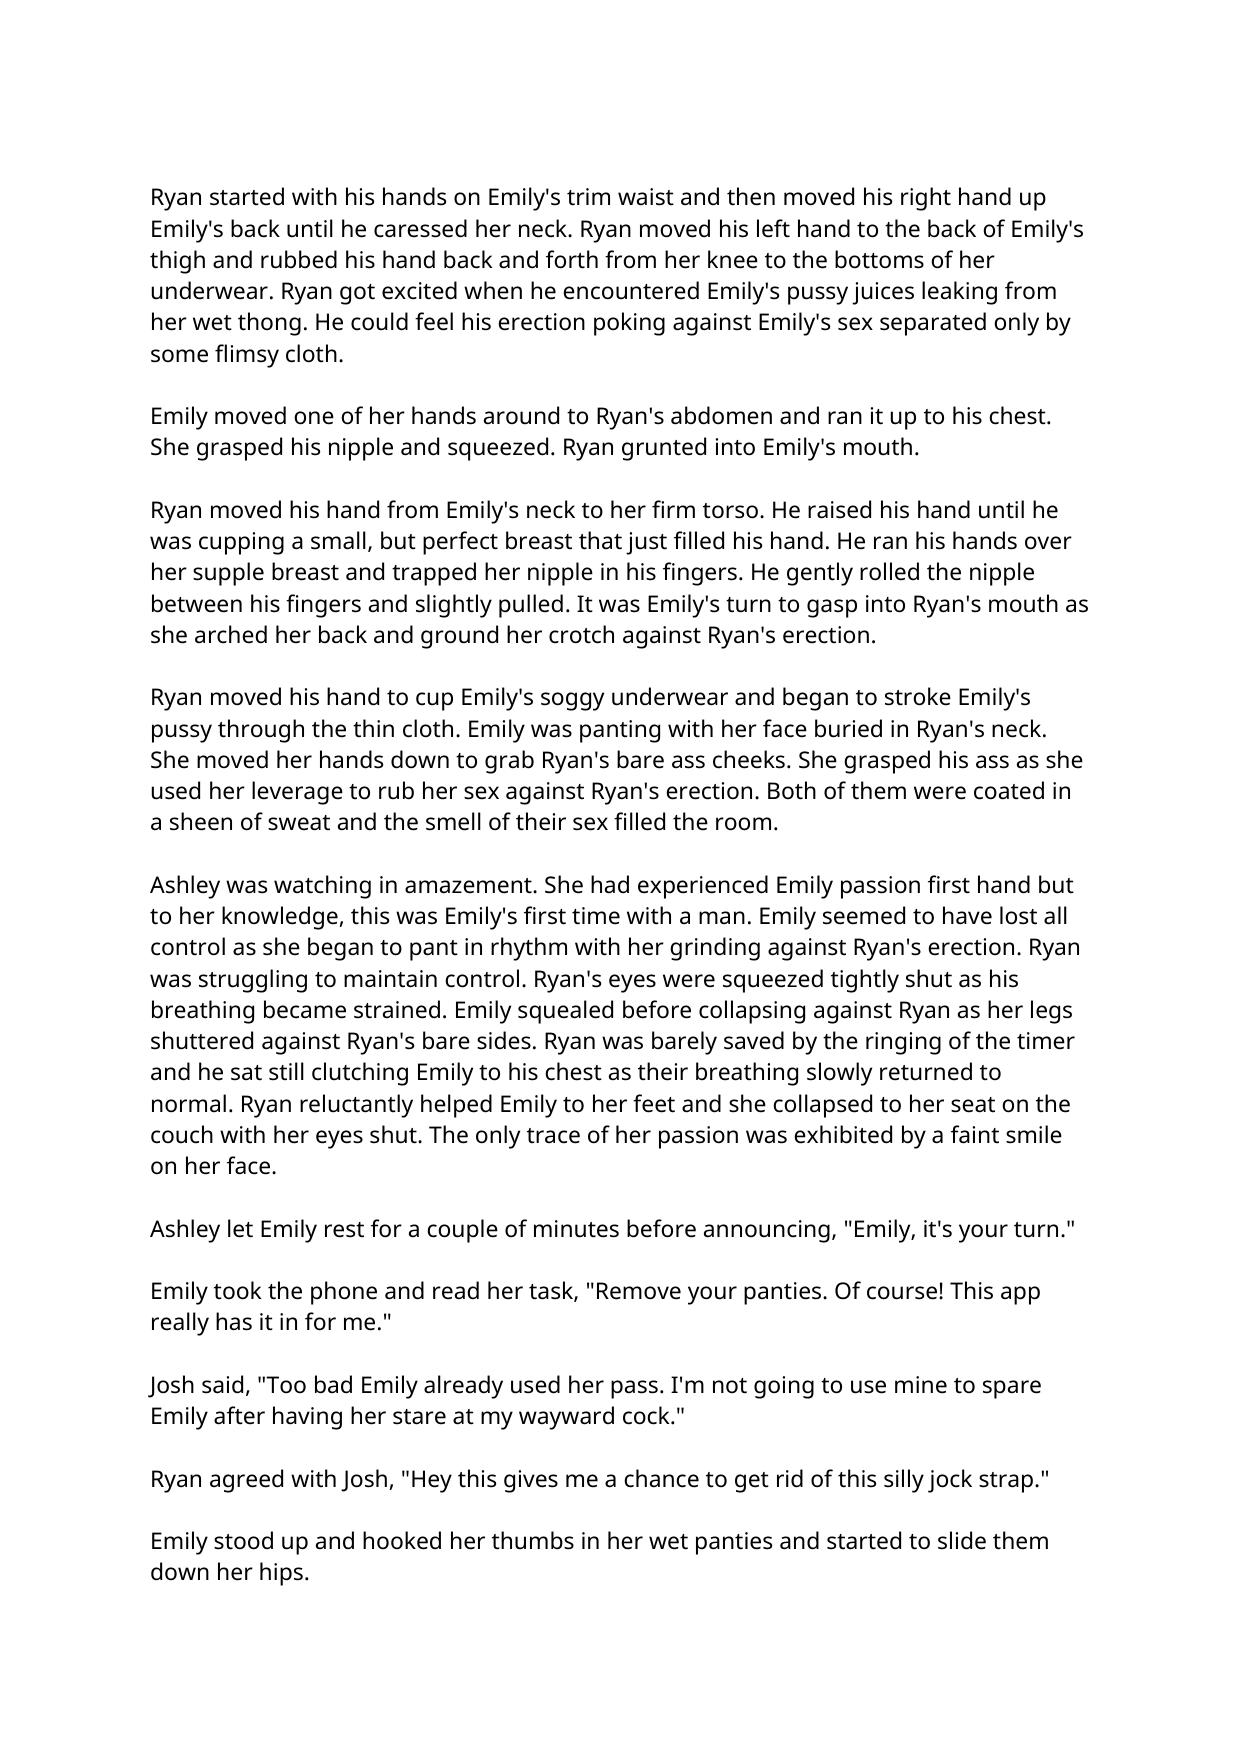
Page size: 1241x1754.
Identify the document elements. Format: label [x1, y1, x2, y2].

text [150, 150, 1090, 1587]
